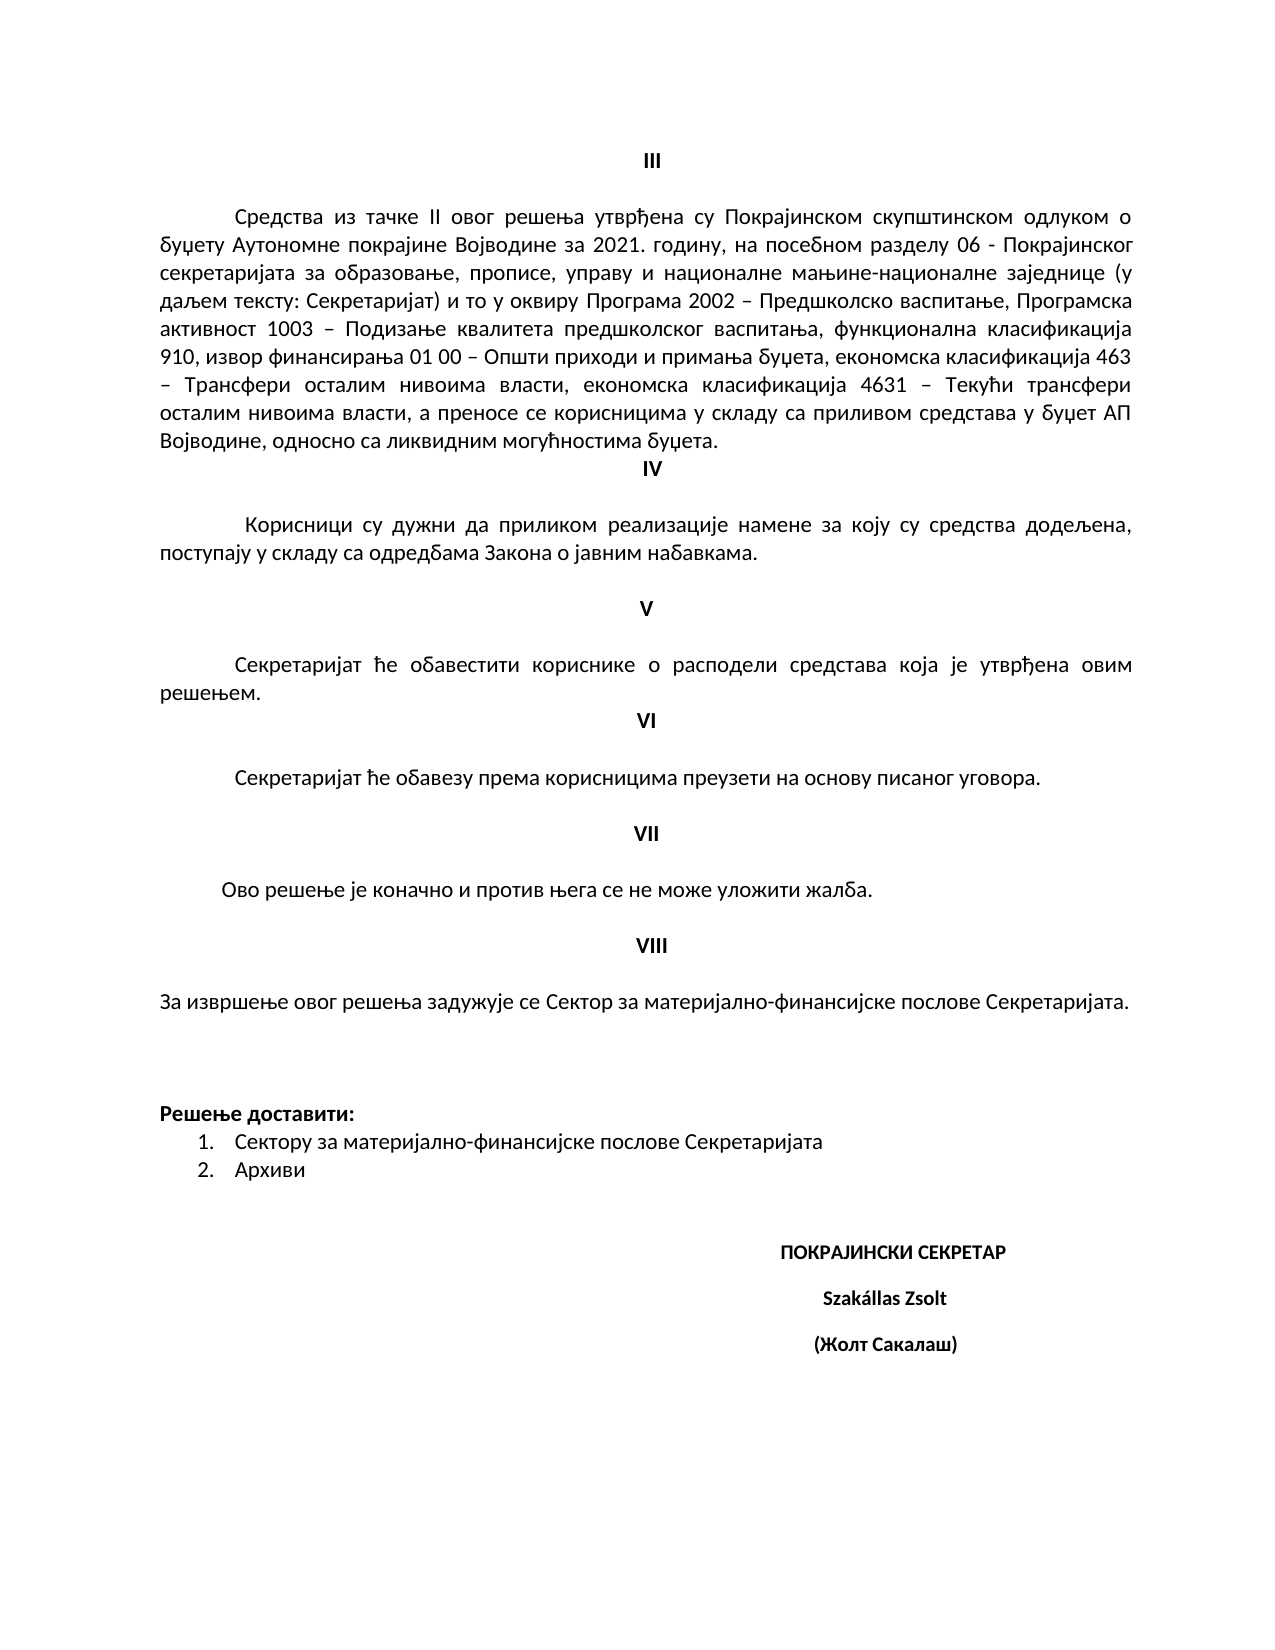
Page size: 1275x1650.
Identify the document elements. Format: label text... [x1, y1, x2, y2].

text IV [159, 454, 1145, 482]
text VIII [159, 931, 1144, 959]
text ПОКРАЈИНСКИ СЕКРЕТАР [159, 1239, 1144, 1264]
text (Жолт Сакалаш) [159, 1331, 1144, 1357]
text За извршење овог решења задужујe се Сектор за материјално-финансијске послове Секретаријата. [159, 987, 1133, 1015]
text VI [159, 707, 1133, 734]
list Архиви [197, 1155, 1144, 1183]
text Средства из тачке II овог решења утврђена су Покрајинском скупштинском одлуком о буџету Аутономне покрајине Војводине за 2021. годину, на посебном разделу 06 - Покрајинског секретаријата за образовање, прописе, управу и националне мањине-националне заједнице (у даљем тексту: Секретаријат) и то у оквиру Програма 2002 – Предшколско васпитање, Програмска активност 1003 – Подизање квалитета предшколског васпитања, функционална класификација 910, извор финансирања 01 00 – Општи приходи и примања буџета, економска класификација 463 – Трансфери осталим нивоима власти, економска класификација 4631 – Текући трансфери осталим нивоима власти, а преносе се корисницима у складу са приливом средстава у буџет АП Војводине, односно са ликвидним могућностима буџета. [159, 202, 1133, 454]
text Секретаријат ће обавестити кориснике о расподели средстава која је утврђена овим решењем. [159, 651, 1133, 707]
text Решење доставити: [159, 1099, 1144, 1127]
list Сектору за материјално-финансијске послове Секретаријата [197, 1127, 1144, 1155]
text Ово решење је коначно и против њега се не може уложити жалба. [159, 875, 1133, 903]
text Секретаријат ће обавезу према корисницима преузети на основу писаног уговора. [159, 763, 1133, 791]
text V [159, 594, 1133, 622]
text Szakállas Zsolt [159, 1285, 1144, 1311]
text Корисници су дужни да приликом реализације намене за коју су средства додељена, поступају у складу са одредбама Закона о јавним набавкама. [159, 510, 1133, 566]
text VII [159, 819, 1133, 847]
text III [159, 146, 1145, 174]
